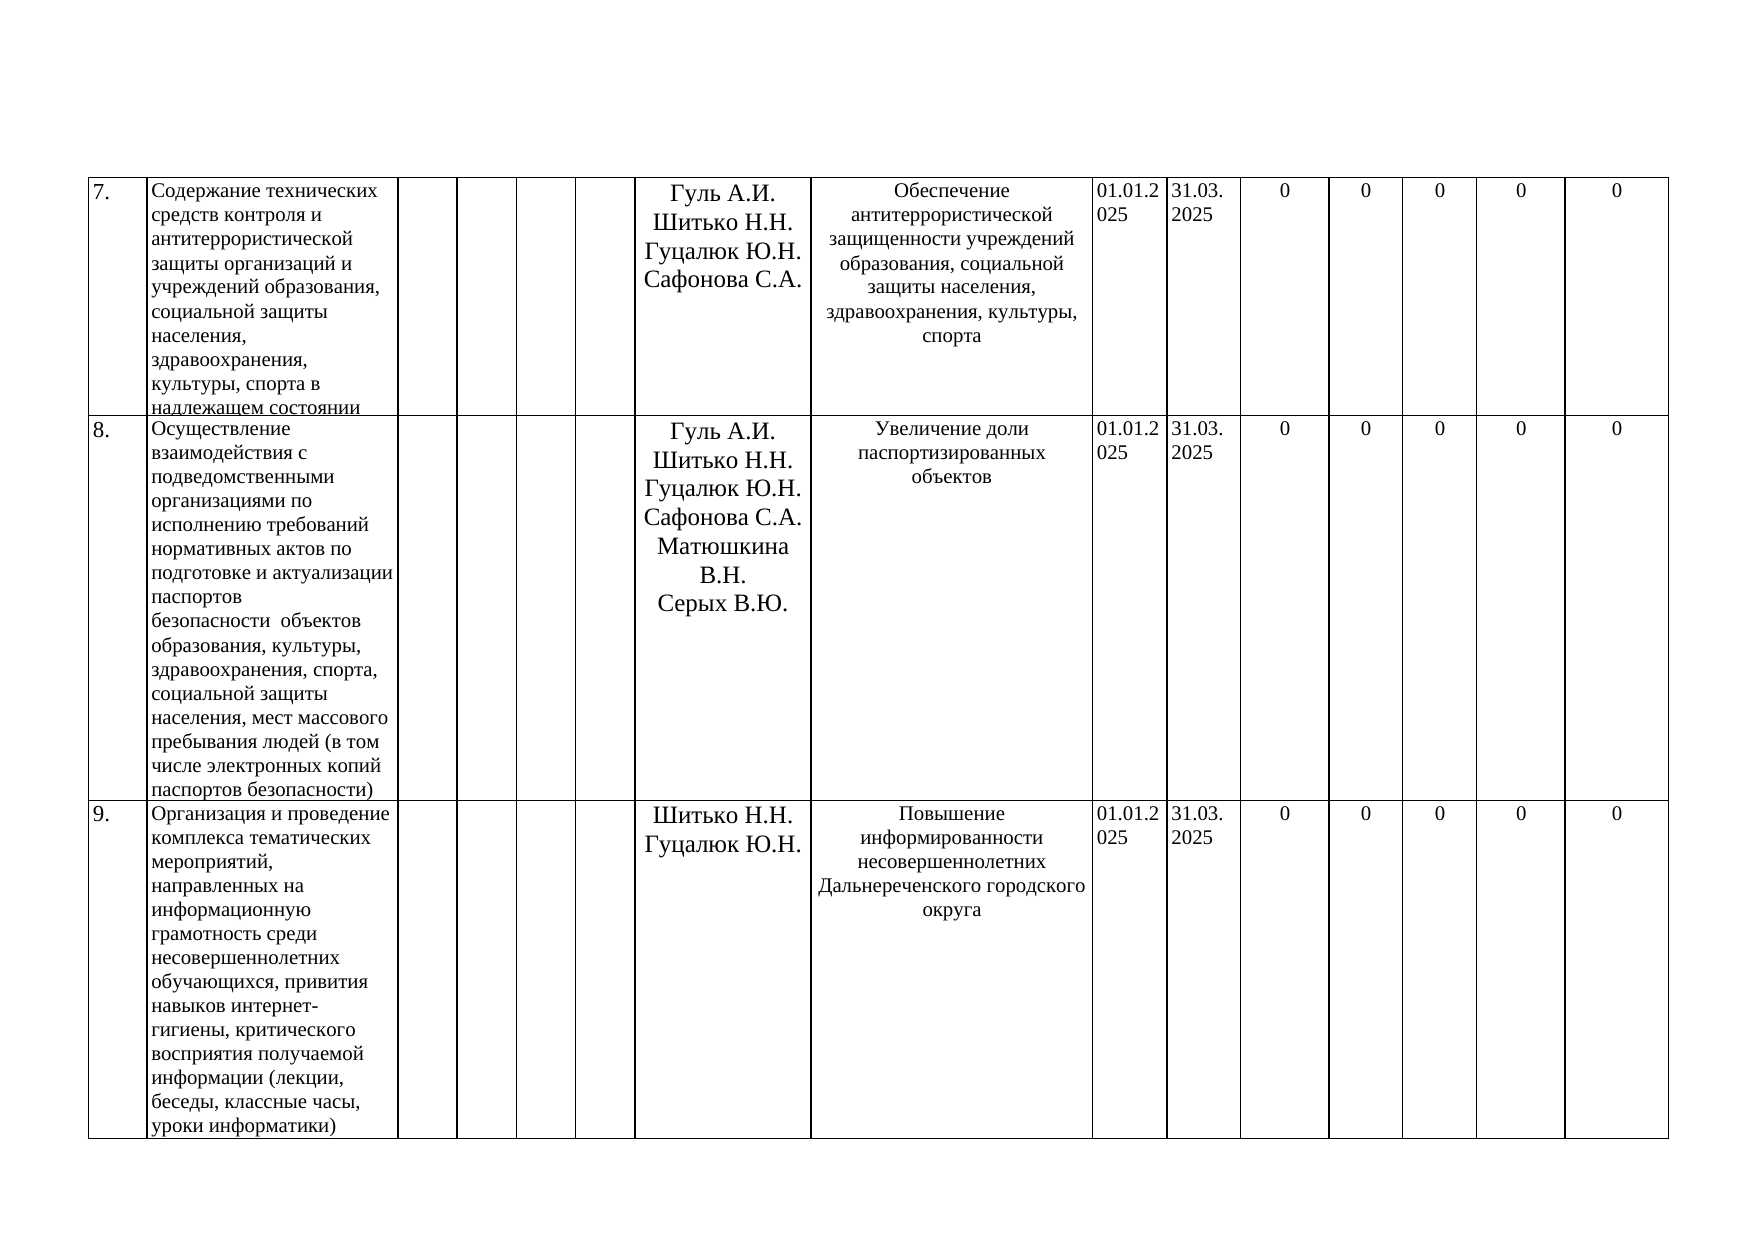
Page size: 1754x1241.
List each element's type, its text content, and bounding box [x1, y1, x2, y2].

table_cell 0 [1403, 801, 1476, 1138]
table_cell Шитько Н.Н. Гуцалюк Ю.Н. [636, 801, 810, 1138]
table_cell 31.03. 2025 [1168, 178, 1240, 415]
table_cell 0 [1566, 416, 1668, 799]
table_cell 0 [1477, 801, 1564, 1138]
table_cell Увеличение доли паспортизированных объектов [812, 416, 1092, 799]
table_cell [576, 416, 634, 799]
table_cell Содержание технических средств контроля и антитеррористической защиты организаций и учреждений образования, социальной защиты населения, здравоохранения, культуры, спорта в надлежащем состоянии [148, 178, 397, 415]
table_cell 0 [1241, 801, 1328, 1138]
table_cell [399, 416, 456, 799]
table_cell 0 [1330, 178, 1402, 415]
table_cell Гуль А.И. Шитько Н.Н. Гуцалюк Ю.Н. Сафонова С.А. [636, 178, 810, 415]
table_cell [517, 416, 575, 799]
table_cell 0 [1330, 416, 1402, 799]
table_cell [458, 178, 516, 415]
table_cell 01.01.2025 [1093, 801, 1166, 1138]
table_cell Организация и проведение комплекса тематических мероприятий, направленных на информационную грамотность среди несовершеннолетних обучающихся, привития навыков интернет-гигиены, критического восприятия получаемой информации (лекции, беседы, классные часы, уроки информатики) [148, 801, 397, 1138]
table_cell 31.03. 2025 [1168, 801, 1240, 1138]
table_cell [458, 801, 516, 1138]
table_cell Обеспечение антитеррористической защищенности учреждений образования, социальной защиты населения, здравоохранения, культуры, спорта [812, 178, 1092, 415]
table_cell [576, 801, 634, 1138]
table_cell 0 [1477, 178, 1564, 415]
table_cell 0 [1403, 416, 1476, 799]
table_cell Гуль А.И. Шитько Н.Н. Гуцалюк Ю.Н. Сафонова С.А. Матюшкина В.Н. Серых В.Ю. [636, 416, 810, 799]
table_cell 0 [1330, 801, 1402, 1138]
table_cell 8. [89, 416, 146, 799]
table_cell [517, 801, 575, 1138]
table_cell 31.03. 2025 [1168, 416, 1240, 799]
table_cell 01.01.2025 [1093, 178, 1166, 415]
table_cell 9. [89, 801, 146, 1138]
table_cell Повышение информированности несовершеннолетних Дальнереченского городского округа [812, 801, 1092, 1138]
table_cell 0 [1477, 416, 1564, 799]
table_cell [517, 178, 575, 415]
table_cell [576, 178, 634, 415]
table_cell 0 [1566, 801, 1668, 1138]
table_cell 0 [1403, 178, 1476, 415]
table_cell 01.01.2025 [1093, 416, 1166, 799]
table_cell [399, 178, 456, 415]
table_cell Осуществление взаимодействия с подведомственными организациями по исполнению требований нормативных актов по подготовке и актуализации паспортов безопасности объектов образования, культуры, здравоохранения, спорта, социальной защиты населения, мест массового пребывания людей (в том числе электронных копий паспортов безопасности) [148, 416, 397, 799]
table_cell [458, 416, 516, 799]
table_cell [399, 801, 456, 1138]
table_cell 0 [1566, 178, 1668, 415]
table_cell 0 [1241, 416, 1328, 799]
table_cell 7. [89, 178, 146, 415]
table_cell 0 [1241, 178, 1328, 415]
